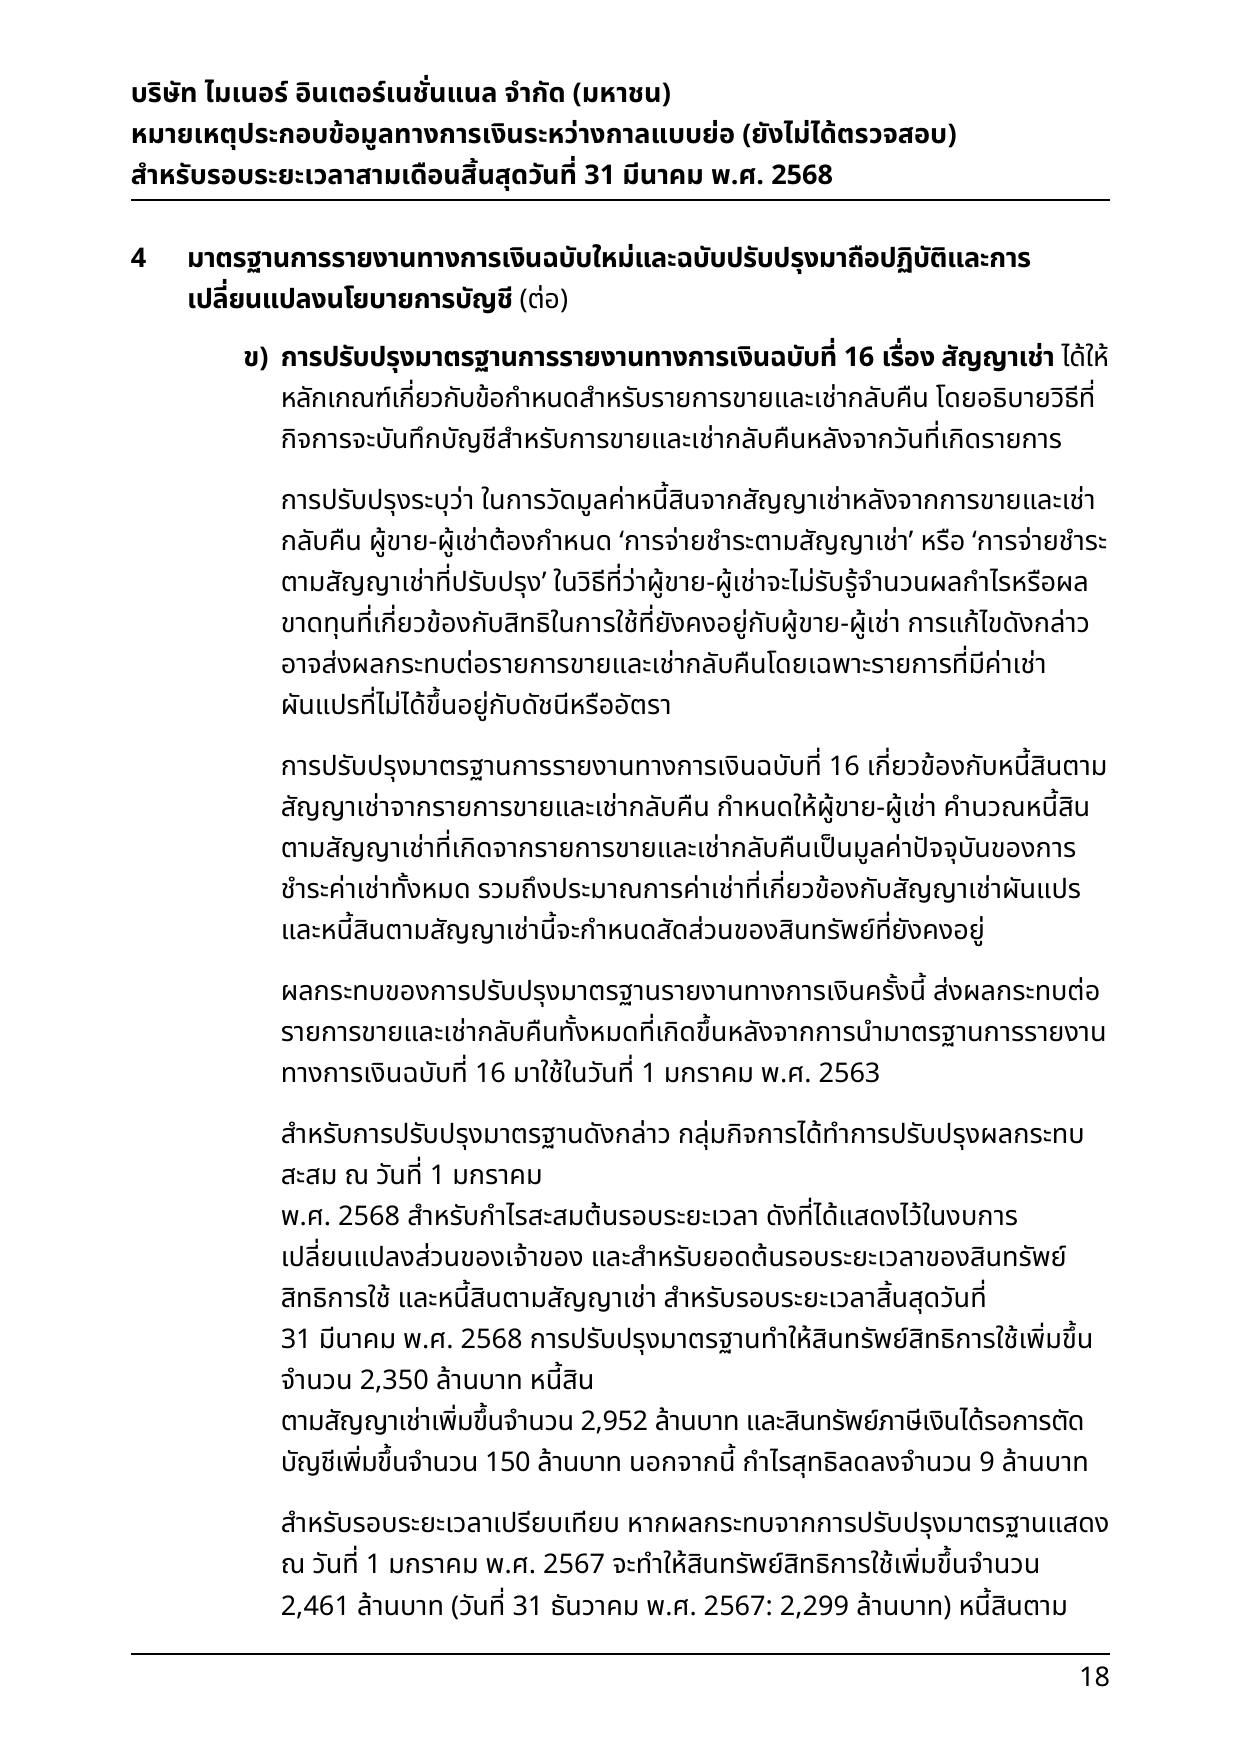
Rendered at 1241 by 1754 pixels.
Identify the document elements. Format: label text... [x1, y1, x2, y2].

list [281, 1504, 1110, 1627]
list การปรับปรุงมาตรฐานการรายงานทางการเงินฉบับที่ 16 เกี่ยวข้องกับหนี้สินตามสัญญาเช่าจากรายการขายและเช่ากลับคืน กำหนดให้ผู้ขาย-ผู้เช่า คำนวณหนี้สินตามสัญญาเช่าที่เกิดจากรายการขายและเช่ากลับคืนเป็นมูลค่าปัจจุบันของการชำระค่าเช่าทั้งหมด รวมถึงประมาณการค่าเช่าที่เกี่ยวข้องกับสัญญาเช่าผันแปร และหนี้สินตามสัญญาเช่านี้จะกำหนดสัดส่วนของสินทรัพย์ที่ยังคงอยู่ [281, 746, 1110, 952]
list การปรับปรุงมาตรฐานการรายงานทางการเงินฉบับที่ 16 เรื่อง สัญญาเช่า ได้ให้หลักเกณฑ์เกี่ยวกับข้อกำหนดสำหรับรายการขายและเช่ากลับคืน โดยอธิบายวิธีที่กิจการจะบันทึกบัญชีสำหรับการขายและเช่ากลับคืนหลังจากวันที่เกิดรายการ [243, 337, 1110, 460]
list การปรับปรุงระบุว่า ในการวัดมูลค่าหนี้สินจากสัญญาเช่าหลังจากการขายและเช่ากลับคืน ผู้ขาย-ผู้เช่าต้องกำหนด ‘การจ่ายชำระตามสัญญาเช่า’ หรือ ‘การจ่ายชำระตามสัญญาเช่าที่ปรับปรุง’ ในวิธีที่ว่าผู้ขาย-ผู้เช่าจะไม่รับรู้จำนวนผลกำไรหรือผลขาดทุนที่เกี่ยวข้องกับสิทธิในการใช้ที่ยังคงอยู่กับผู้ขาย-ผู้เช่า การแก้ไขดังกล่าวอาจส่งผลกระทบต่อรายการขายและเช่ากลับคืนโดยเฉพาะรายการที่มีค่าเช่าผันแปรที่ไม่ได้ขึ้นอยู่กับดัชนีหรืออัตรา [281, 480, 1110, 727]
text 4 มาตรฐานการรายงานทางการเงินฉบับใหม่และฉบับปรับปรุงมาถือปฏิบัติและการเปลี่ยนแปลงนโยบายการบัญชี (ต่อ) [131, 238, 1110, 320]
list ผลกระทบของการปรับปรุงมาตรฐานรายงานทางการเงินครั้งนี้ ส่งผลกระทบต่อรายการขายและเช่ากลับคืนทั้งหมดที่เกิดขึ้นหลังจากการนำมาตรฐานการรายงานทางการเงินฉบับที่ 16 มาใช้ในวันที่ 1 มกราคม พ.ศ. 2563 [281, 971, 1110, 1094]
list สำหรับการปรับปรุงมาตรฐานดังกล่าว กลุ่มกิจการได้ทำการปรับปรุงผลกระทบสะสม ณ วันที่ 1 มกราคม พ.ศ. 2568 สำหรับกำไรสะสมต้นรอบระยะเวลา ดังที่ได้แสดงไว้ในงบการเปลี่ยนแปลงส่วนของเจ้าของ และสำหรับยอดต้นรอบระยะเวลาของสินทรัพย์สิทธิการใช้ และหนี้สินตามสัญญาเช่า สำหรับรอบระยะเวลาสิ้นสุดวันที่ 31 มีนาคม พ.ศ. 2568 การปรับปรุงมาตรฐานทำให้สินทรัพย์สิทธิการใช้เพิ่มขึ้นจำนวน 2,350 ล้านบาท หนี้สิน ตามสัญญาเช่าเพิ่มขึ้นจำนวน 2,952 ล้านบาท และสินทรัพย์ภาษีเงินได้รอการตัดบัญชีเพิ่มขึ้นจำนวน 150 ล้านบาท นอกจากนี้ กำไรสุทธิลดลงจำนวน 9 ล้านบาท [281, 1114, 1110, 1484]
